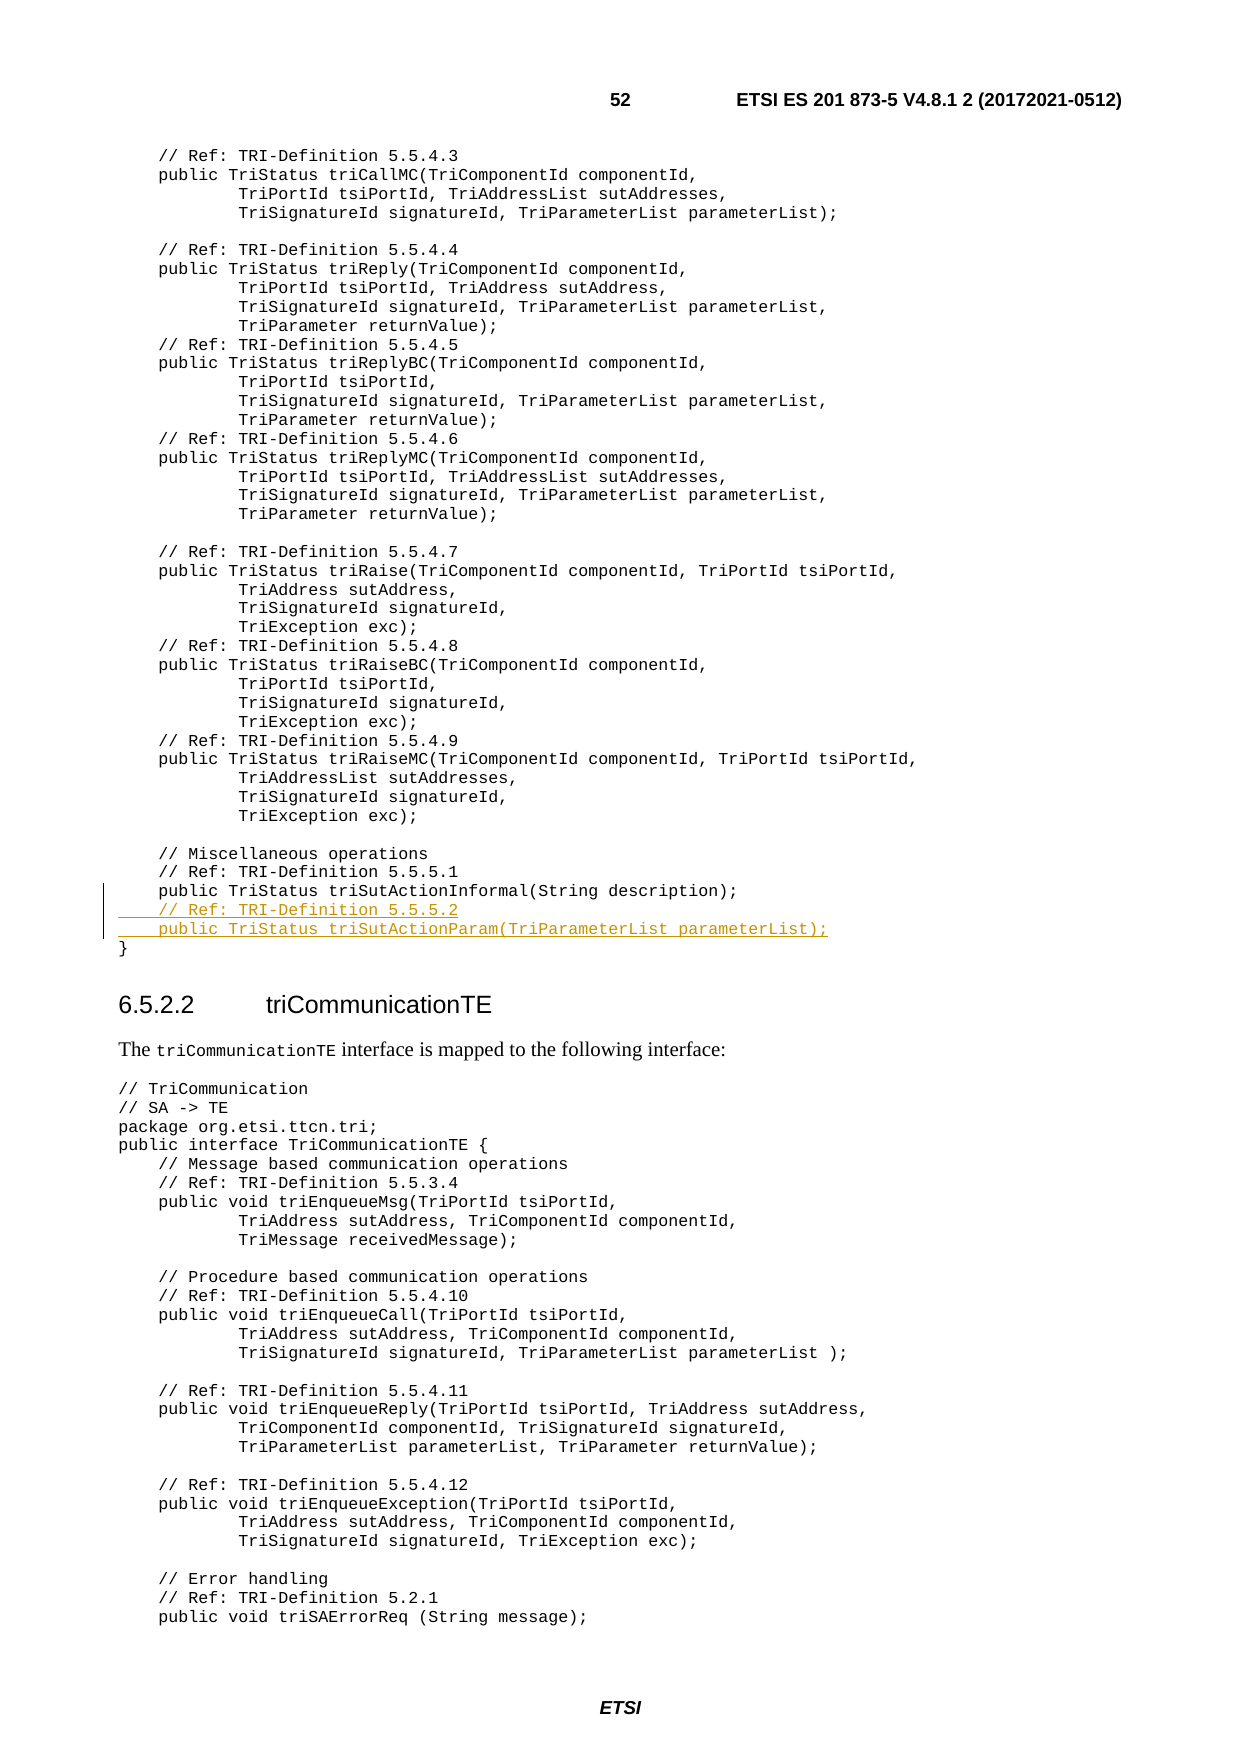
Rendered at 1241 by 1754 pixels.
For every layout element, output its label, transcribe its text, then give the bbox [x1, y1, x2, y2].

text TriPortId tsiPortId, [118, 676, 1122, 694]
text TriParameter returnValue); [118, 412, 1122, 430]
text // SA -> TE [118, 1099, 1122, 1118]
text // Ref: TRI-Definition 5.5.4.9 [118, 732, 1122, 751]
text TriAddress sutAddress, TriComponentId componentId, [118, 1212, 1122, 1231]
text // Ref: TRI-Definition 5.5.4.11 [118, 1382, 1122, 1401]
text // Ref: TRI-Definition 5.5.3.4 [118, 1175, 1122, 1193]
text TriAddress sutAddress, TriComponentId componentId, [118, 1514, 1122, 1533]
text public void triEnqueueMsg(TriPortId tsiPortId, [118, 1193, 1122, 1212]
text public TriStatus triReply(TriComponentId componentId, [118, 261, 1122, 279]
text TriPortId tsiPortId, TriAddressList sutAddresses, [118, 468, 1122, 487]
text public TriStatus triReplyBC(TriComponentId componentId, [118, 355, 1122, 374]
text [118, 204, 1122, 223]
text } [118, 939, 1122, 958]
text // TriCommunication [118, 1080, 1122, 1099]
text TriAddress sutAddress, TriComponentId componentId, [118, 1326, 1122, 1344]
text // Ref: TRI-Definition 5.5.5.1 [118, 864, 1122, 883]
text public void triEnqueueCall(TriPortId tsiPortId, [118, 1307, 1122, 1326]
text package org.etsi.ttcn.tri; [118, 1118, 1122, 1137]
text public interface TriCommunicationTE { [118, 1137, 1122, 1156]
text TriSignatureId signatureId, [118, 789, 1122, 807]
text TriPortId tsiPortId, [118, 374, 1122, 393]
text public TriStatus triReplyMC(TriComponentId componentId, [118, 449, 1122, 468]
text TriPortId tsiPortId, TriAddressList sutAddresses, [118, 185, 1122, 204]
text TriParameter returnValue); [118, 317, 1122, 336]
text TriSignatureId signatureId, TriParameterList parameterList ); [118, 1344, 1122, 1363]
text public TriStatus triRaiseMC(TriComponentId componentId, TriPortId tsiPortId, [118, 751, 1122, 770]
text // Ref: TRI-Definition 5.5.4.4 [118, 242, 1122, 261]
text TriSignatureId signatureId, TriException exc); [118, 1533, 1122, 1552]
text TriParameterList parameterList, TriParameter returnValue); [118, 1439, 1122, 1457]
text TriSignatureId signatureId, TriParameterList parameterList, [118, 487, 1122, 506]
text // Ref: TRI-Definition 5.2.1 [118, 1589, 1122, 1608]
text public void triEnqueueException(TriPortId tsiPortId, [118, 1495, 1122, 1514]
text // Ref: TRI-Definition 5.5.4.7 [118, 543, 1122, 562]
text TriPortId tsiPortId, TriAddress sutAddress, [118, 279, 1122, 298]
text TriSignatureId signatureId, [118, 600, 1122, 619]
text // Ref: TRI-Definition 5.5.4.10 [118, 1288, 1122, 1307]
text TriParameter returnValue); [118, 506, 1122, 525]
text The triCommunicationTE interface is mapped to the following interface: [118, 1037, 1122, 1062]
text public TriStatus triRaise(TriComponentId componentId, TriPortId tsiPortId, [118, 562, 1122, 581]
text // Message based communication operations [118, 1156, 1122, 1175]
text TriException exc); [118, 619, 1122, 638]
subtitle 6.5.2.2 triCommunicationTE [118, 990, 1122, 1018]
text TriAddress sutAddress, [118, 581, 1122, 600]
text TriSignatureId signatureId, TriParameterList parameterList, [118, 298, 1122, 317]
text TriSignatureId signatureId, TriParameterList parameterList, [118, 393, 1122, 412]
text public void triSAErrorReq (String message); [118, 1608, 1122, 1627]
text public TriStatus triRaiseBC(TriComponentId componentId, [118, 657, 1122, 676]
text TriComponentId componentId, TriSignatureId signatureId, [118, 1420, 1122, 1439]
text // Ref: TRI-Definition 5.5.4.12 [118, 1476, 1122, 1495]
text public TriStatus triCallMC(TriComponentId componentId, [118, 166, 1122, 185]
text // Ref: TRI-Definition 5.5.4.8 [118, 638, 1122, 657]
text TriException exc); [118, 807, 1122, 826]
text TriSignatureId signatureId, [118, 694, 1122, 713]
text // Miscellaneous operations [118, 845, 1122, 864]
text // Ref: TRI-Definition 5.5.4.5 [118, 336, 1122, 355]
text TriException exc); [118, 713, 1122, 732]
text // Procedure based communication operations [118, 1269, 1122, 1288]
text public void triEnqueueReply(TriPortId tsiPortId, TriAddress sutAddress, [118, 1401, 1122, 1420]
text // Error handling [118, 1571, 1122, 1589]
text // Ref: TRI-Definition 5.5.4.6 [118, 430, 1122, 449]
text TriAddressList sutAddresses, [118, 770, 1122, 789]
text // Ref: TRI-Definition 5.5.4.3 [118, 148, 1122, 166]
text public TriStatus triSutActionInformal(String description); [118, 883, 1122, 902]
text TriMessage receivedMessage); [118, 1231, 1122, 1250]
